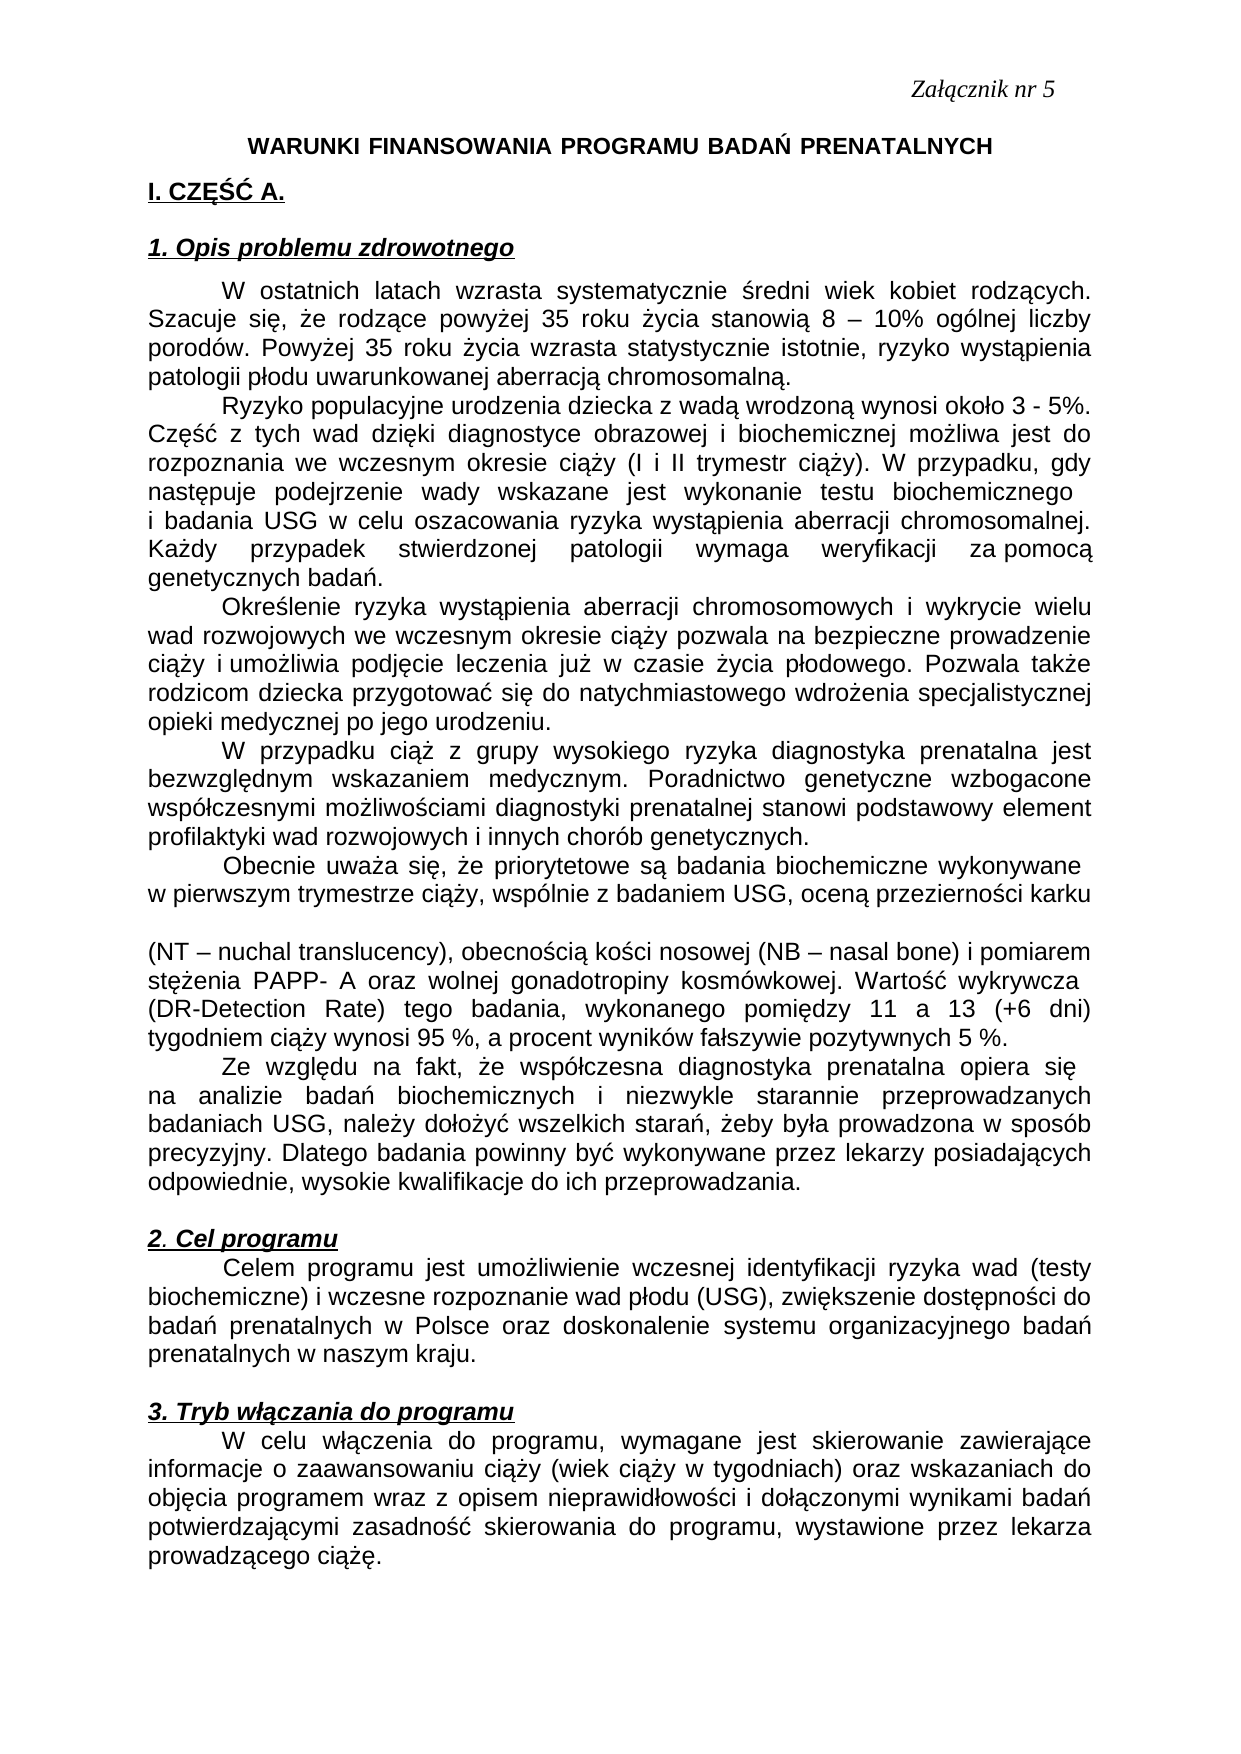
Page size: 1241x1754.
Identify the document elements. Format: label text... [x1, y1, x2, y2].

text I. Część A. [148, 177, 1093, 206]
text Określenie ryzyka wystąpienia aberracji chromosomowych i wykrycie wielu wad rozwojowych we wczesnym okresie ciąży pozwala na bezpieczne prowadzenie ciąży i umożliwia podjęcie leczenia już w czasie życia płodowego. Pozwala także rodzicom dziecka przygotować się do natychmiastowego wdrożenia specjalistycznej opieki medycznej po jego urodzeniu. [148, 592, 1093, 736]
text 2. Cel programu [148, 1224, 1093, 1253]
text Obecnie uważa się, że priorytetowe są badania biochemiczne wykonywane w pierwszym trymestrze ciąży, wspólnie z badaniem USG, oceną przezierności karku (NT – nuchal translucency), obecnością kości nosowej (NB – nasal bone) i pomiarem stężenia PAPP- A oraz wolnej gonadotropiny kosmówkowej. Wartość wykrywcza (DR-Detection Rate) tego badania, wykonanego pomiędzy 11 a 13 (+6 dni) tygodniem ciąży wynosi 95 %, a procent wyników fałszywie pozytywnych 5 %. [148, 851, 1093, 1052]
text 3. Tryb włączania do programu [148, 1397, 1093, 1426]
text 1. Opis problemu zdrowotnego [148, 233, 1093, 261]
text W przypadku ciąż z grupy wysokiego ryzyka diagnostyka prenatalna jest bezwzględnym wskazaniem medycznym. Poradnictwo genetyczne wzbogacone współczesnymi możliwościami diagnostyki prenatalnej stanowi podstawowy element profilaktyki wad rozwojowych i innych chorób genetycznych. [148, 736, 1093, 851]
text Celem programu jest umożliwienie wczesnej identyfikacji ryzyka wad (testy biochemiczne) i wczesne rozpoznanie wad płodu (USG), zwiększenie dostępności do badań prenatalnych w Polsce oraz doskonalenie systemu organizacyjnego badań prenatalnych w naszym kraju. [148, 1253, 1093, 1368]
text Ze względu na fakt, że współczesna diagnostyka prenatalna opiera się na analizie badań biochemicznych i niezwykle starannie przeprowadzanych badaniach USG, należy dołożyć wszelkich starań, żeby była prowadzona w sposób precyzyjny. Dlatego badania powinny być wykonywane przez lekarzy posiadających odpowiednie, wysokie kwalifikacje do ich przeprowadzania. [148, 1052, 1093, 1196]
text W celu włączenia do programu, wymagane jest skierowanie zawierające informacje o zaawansowaniu ciąży (wiek ciąży w tygodniach) oraz wskazaniach do objęcia programem wraz z opisem nieprawidłowości i dołączonymi wynikami badań potwierdzającymi zasadność skierowania do programu, wystawione przez lekarza prowadzącego ciążę. [148, 1426, 1093, 1569]
text Ryzyko populacyjne urodzenia dziecka z wadą wrodzoną wynosi około 3 - 5%. Część z tych wad dzięki diagnostyce obrazowej i biochemicznej możliwa jest do rozpoznania we wczesnym okresie ciąży (I i II trymestr ciąży). W przypadku, gdy następuje podejrzenie wady wskazane jest wykonanie testu biochemicznego i badania USG w celu oszacowania ryzyka wystąpienia aberracji chromosomalnej. Każdy przypadek stwierdzonej patologii wymaga weryfikacji za pomocą genetycznych badań. [148, 391, 1093, 592]
text warunki finansowania programu badań prenatalnych [148, 127, 1093, 160]
text W ostatnich latach wzrasta systematycznie średni wiek kobiet rodzących. Szacuje się, że rodzące powyżej 35 roku życia stanowią 8 – 10% ogólnej liczby porodów. Powyżej 35 roku życia wzrasta statystycznie istotnie, ryzyko wystąpienia patologii płodu uwarunkowanej aberracją chromosomalną. [148, 276, 1093, 391]
